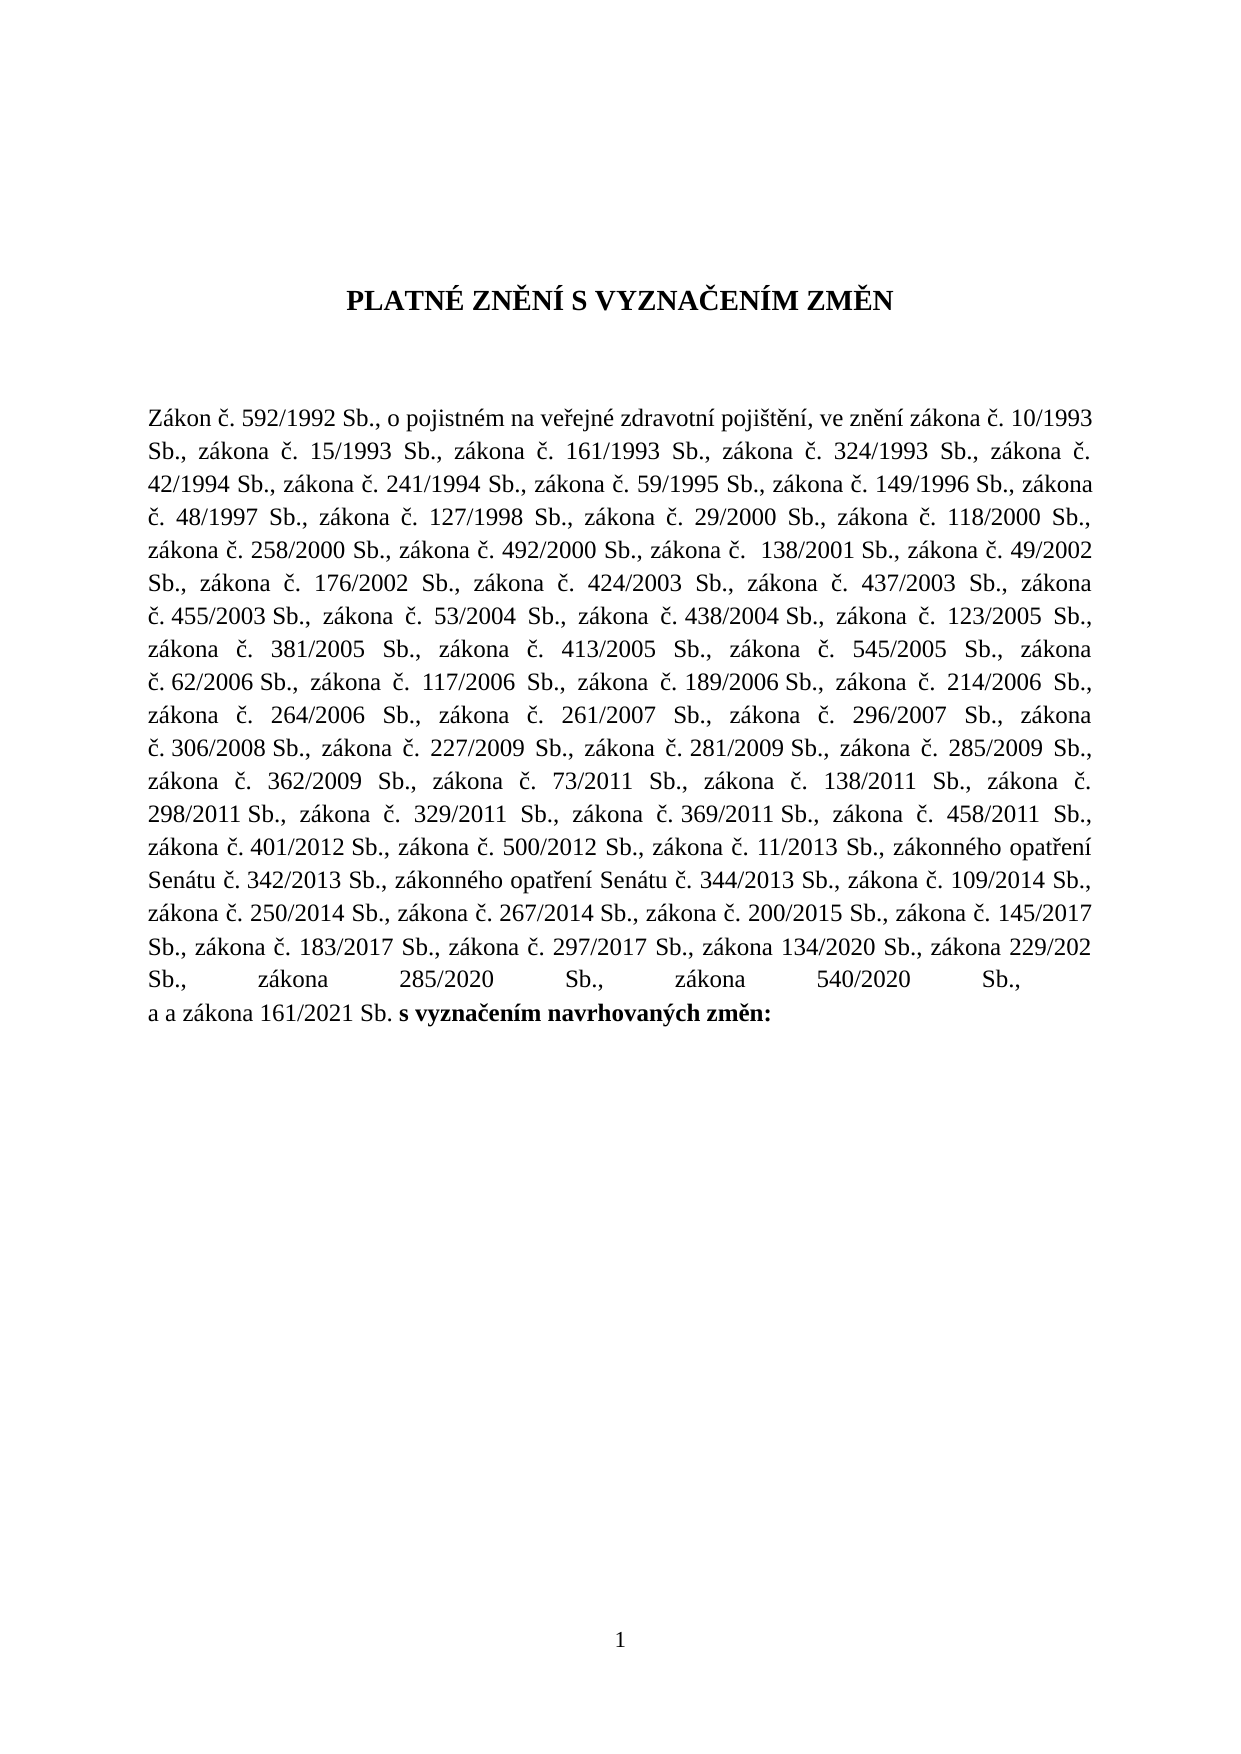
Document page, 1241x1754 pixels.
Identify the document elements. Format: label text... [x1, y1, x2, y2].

text Zákon č. 592/1992 Sb., o pojistném na veřejné zdravotní pojištění, ve znění zákona č. 10/1993 Sb., zákona č. 15/1993 Sb., zákona č. 161/1993 Sb., zákona č. 324/1993 Sb., zákona č. 42/1994 Sb., zákona č. 241/1994 Sb., zákona č. 59/1995 Sb., zákona č. 149/1996 Sb., zákona č. 48/1997 Sb., zákona č. 127/1998 Sb., zákona č. 29/2000 Sb., zákona č. 118/2000 Sb., zákona č. 258/2000 Sb., zákona č. 492/2000 Sb., zákona č. 138/2001 Sb., zákona č. 49/2002 Sb., zákona č. 176/2002 Sb., zákona č. 424/2003 Sb., zákona č. 437/2003 Sb., zákona č. 455/2003 Sb., zákona č. 53/2004 Sb., zákona č. 438/2004 Sb., zákona č. 123/2005 Sb., zákona č. 381/2005 Sb., zákona č. 413/2005 Sb., zákona č. 545/2005 Sb., zákona č. 62/2006 Sb., zákona č. 117/2006 Sb., zákona č. 189/2006 Sb., zákona č. 214/2006 Sb., zákona č. 264/2006 Sb., zákona č. 261/2007 Sb., zákona č. 296/2007 Sb., zákona č. 306/2008 Sb., zákona č. 227/2009 Sb., zákona č. 281/2009 Sb., zákona č. 285/2009 Sb., zákona č. 362/2009 Sb., zákona č. 73/2011 Sb., zákona č. 138/2011 Sb., zákona č. 298/2011 Sb., zákona č. 329/2011 Sb., zákona č. 369/2011 Sb., zákona č. 458/2011 Sb., zákona č. 401/2012 Sb., zákona č. 500/2012 Sb., zákona č. 11/2013 Sb., zákonného opatření Senátu č. 342/2013 Sb., zákonného opatření Senátu č. 344/2013 Sb., zákona č. 109/2014 Sb., zákona č. 250/2014 Sb., zákona č. 267/2014 Sb., zákona č. 200/2015 Sb., zákona č. 145/2017 Sb., zákona č. 183/2017 Sb., zákona č. 297/2017 Sb., zákona 134/2020 Sb., zákona 229/202 Sb., zákona 285/2020 Sb., zákona 540/2020 Sb., a a zákona 161/2021 Sb. s vyznačením navrhovaných změn: [148, 403, 1093, 1026]
text PLATNÉ ZNĚNÍ S VYZNAČENÍM ZMĚN [148, 283, 1093, 316]
